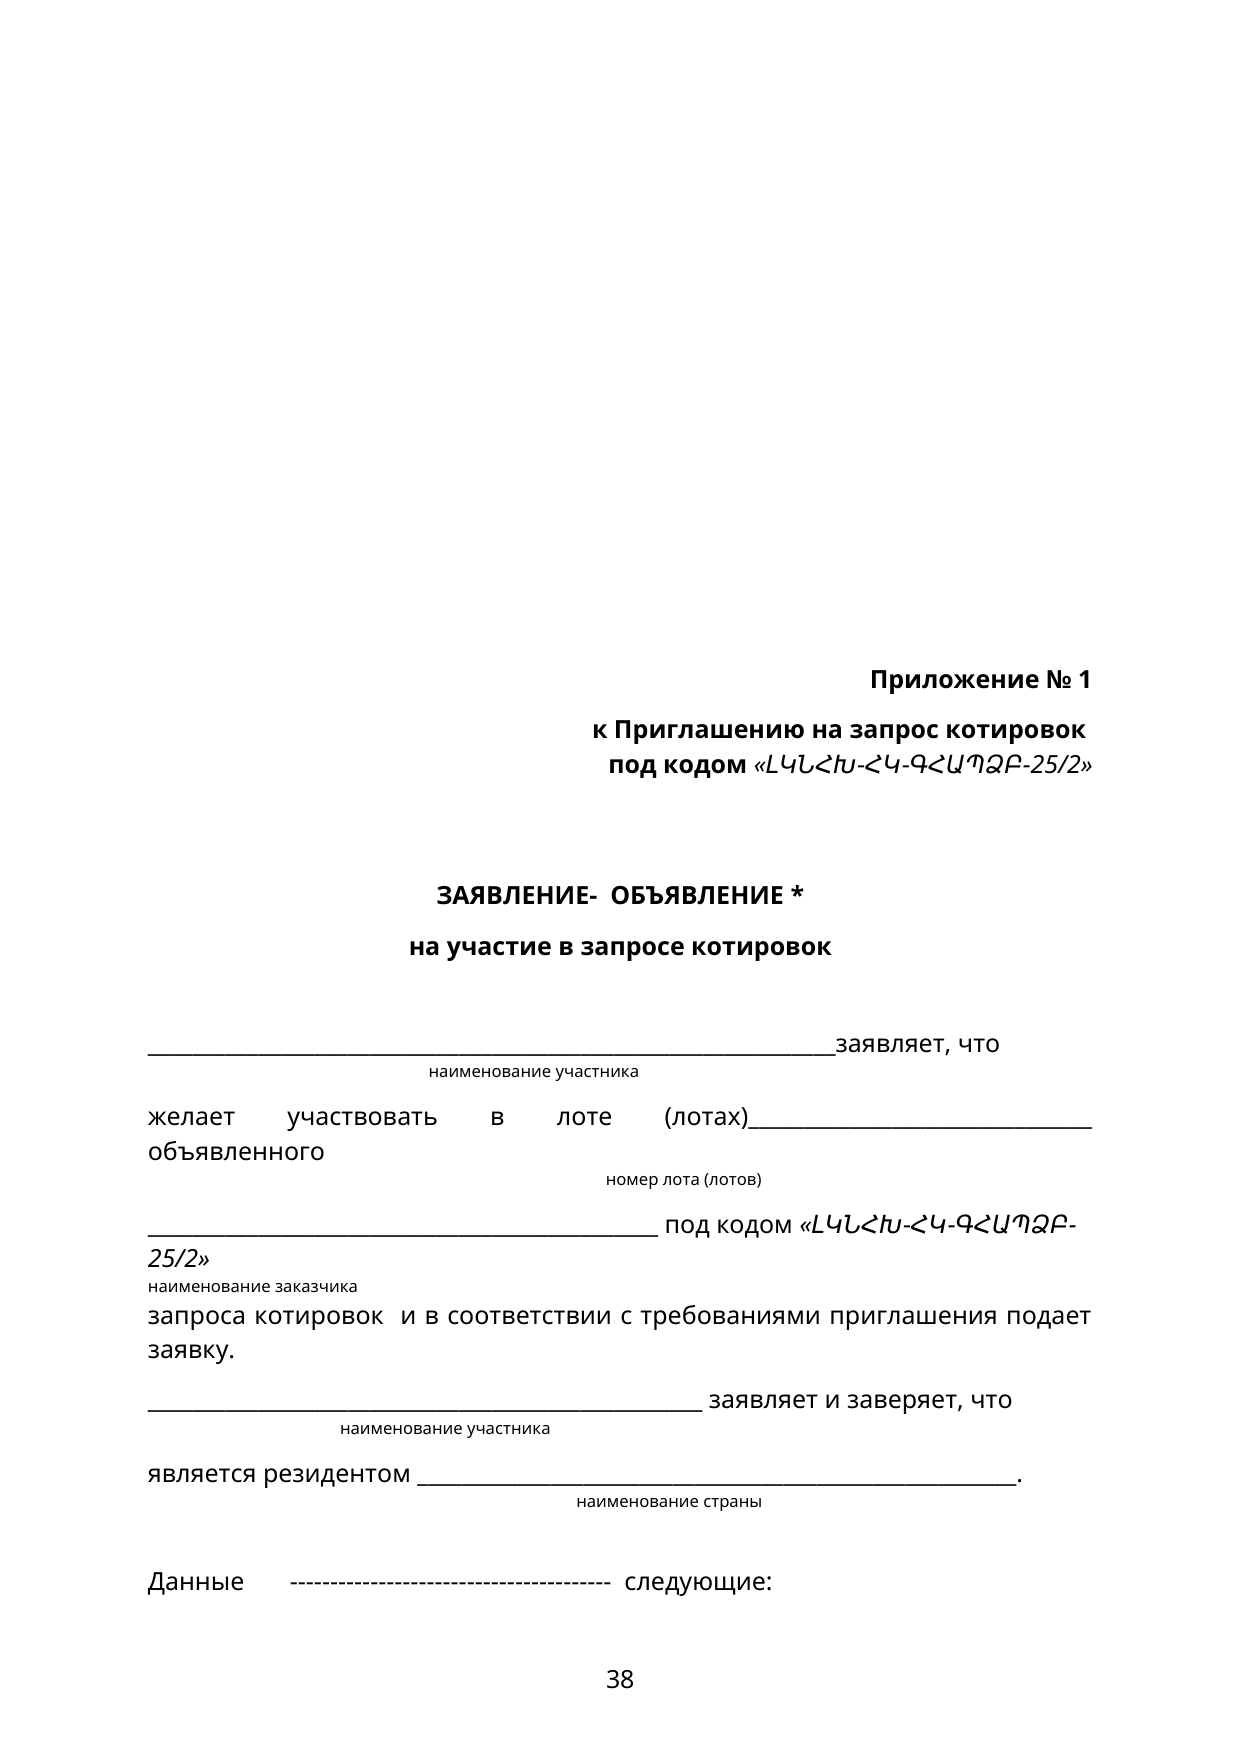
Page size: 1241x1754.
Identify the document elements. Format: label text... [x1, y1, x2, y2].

text наименование страны [576, 1490, 1092, 1512]
text к Приглашению на запрос котировок под кодом «ԼԿՆՀԽ-ՀԿ-ԳՀԱՊՁԲ-25/2» [148, 712, 1092, 780]
text Данные ---------------------------------------- следующие: [148, 1563, 1092, 1597]
text запроса котировок и в соответствии с требованиями приглашения подает заявку. [148, 1297, 1092, 1366]
text ______________________________________________ под кодом «ԼԿՆՀԽ-ՀԿ-ԳՀԱՊՁԲ-25/2» [148, 1207, 1092, 1275]
text наименование участника [428, 1060, 1092, 1082]
text является резидентом ______________________________________________________. [148, 1456, 1092, 1490]
text наименование заказчика [148, 1275, 1092, 1297]
text номер лота (лотов) [606, 1167, 1092, 1190]
text наименование участника [340, 1416, 1092, 1439]
text __________________________________________________ заявляет и заверяет, что [148, 1382, 1092, 1416]
subtitle на участие в запросе котировок [148, 928, 1092, 962]
text желает участвовать в лоте (лотах)_______________________________ объявленного [148, 1099, 1092, 1167]
text Приложение № 1 [148, 661, 1092, 696]
text ______________________________________________________________заявляет, что [148, 1026, 1092, 1060]
text ЗАЯВЛЕНИЕ- ОБЪЯВЛЕНИЕ * [148, 878, 1092, 912]
